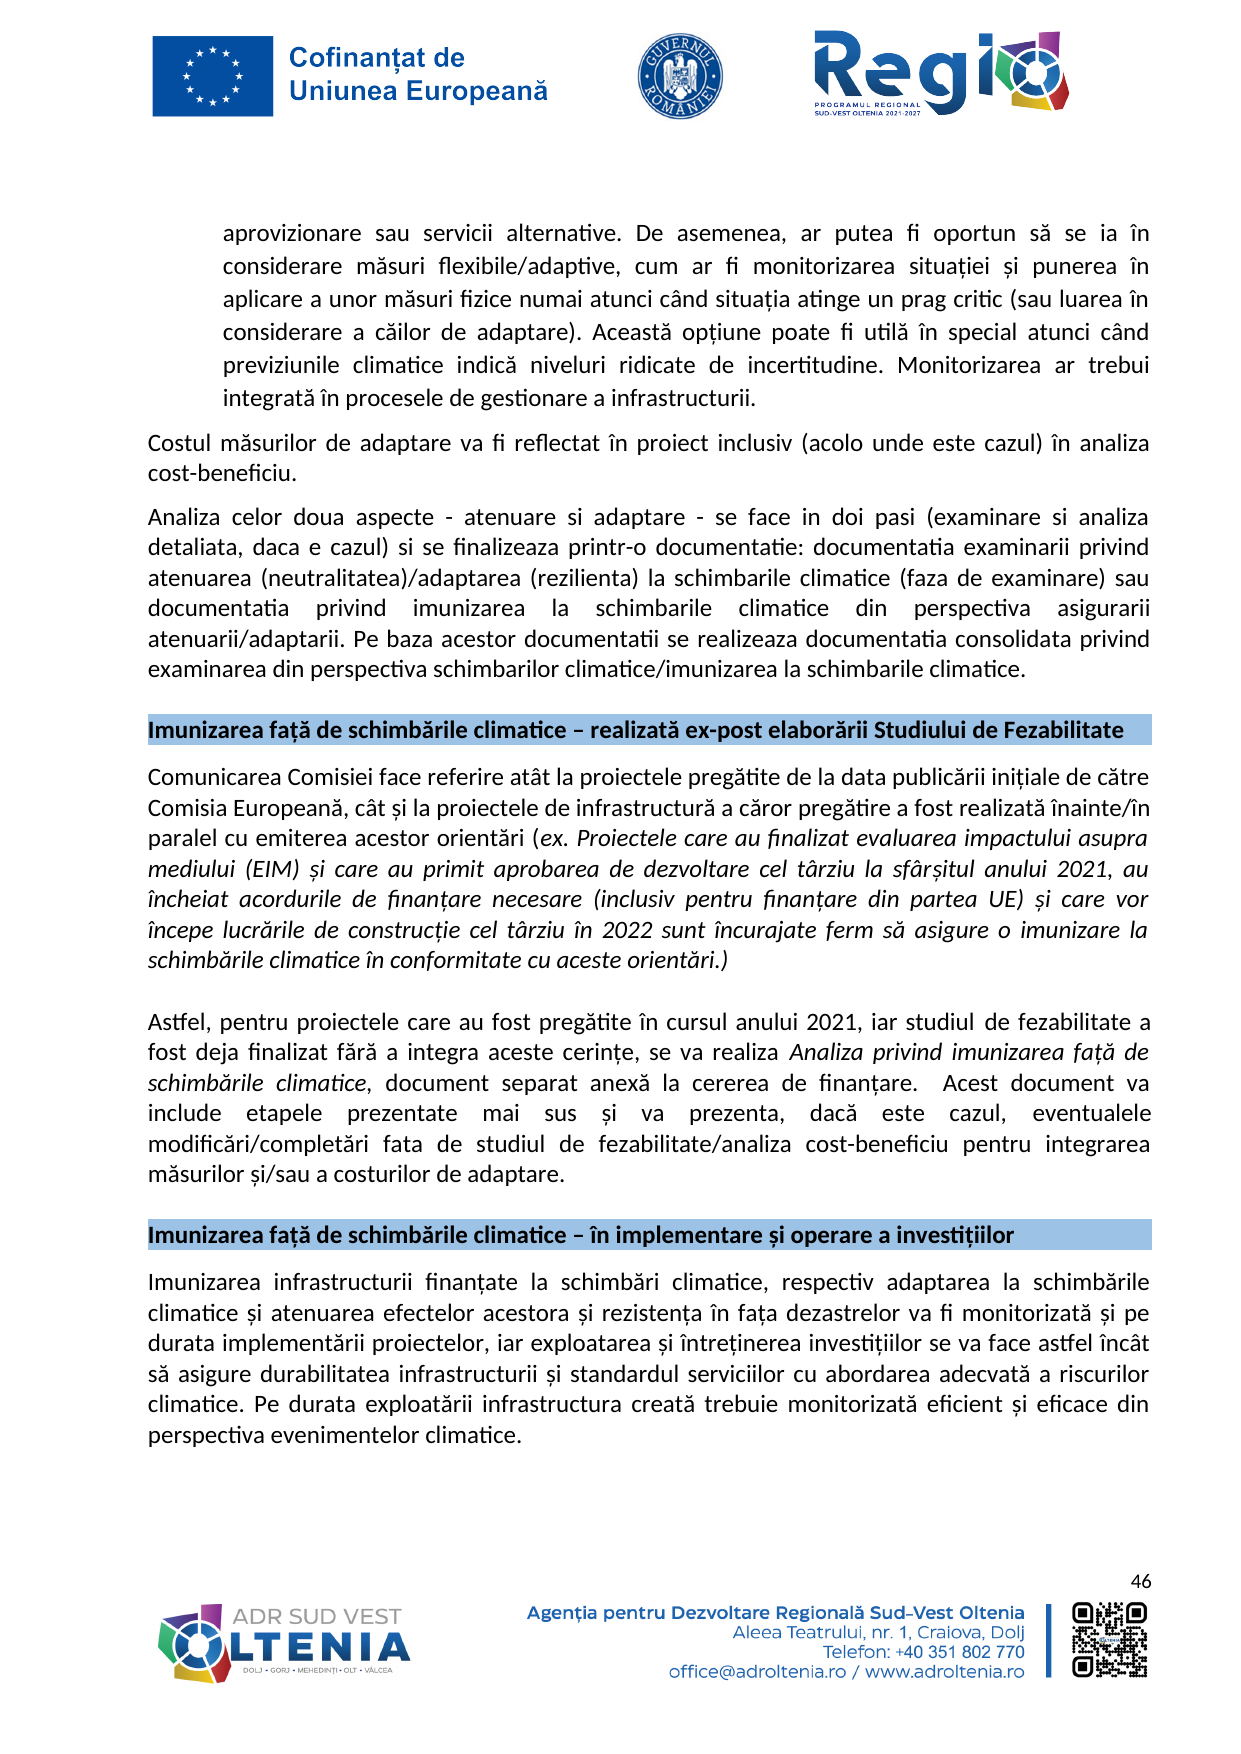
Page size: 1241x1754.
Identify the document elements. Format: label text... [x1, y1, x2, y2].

text Costul măsurilor de adaptare va fi reflectat în proiect inclusiv (acolo unde este cazul) în analiza cost-beneficiu. [148, 427, 1152, 488]
picture [633, 31, 728, 121]
picture [147, 31, 550, 120]
picture [812, 29, 1071, 119]
text Astfel, pentru proiectele care au fost pregătite în cursul anului 2021, iar studiul de fezabilitate a fost deja finalizat fără a integra aceste cerințe, se va realiza Analiza privind imunizarea față de schimbările climatice, document separat anexă la cererea de finanțare. Acest document va include etapele prezentate mai sus și va prezenta, dacă este cazul, eventualele modificări/completări fata de studiul de fezabilitate/analiza cost-beneficiu pentru integrarea măsurilor și/sau a costurilor de adaptare. [148, 1006, 1152, 1189]
text Comunicarea Comisiei face referire atât la proiectele pregătite de la data publicării inițiale de către Comisia Europeană, cât și la proiectele de infrastructură a căror pregătire a fost realizată înainte/în paralel cu emiterea acestor orientări (ex. Proiectele care au finalizat evaluarea impactului asupra mediului (EIM) și care au primit aprobarea de dezvoltare cel târziu la sfârșitul anului 2021, au încheiat acordurile de finanțare necesare (inclusiv pentru finanțare din partea UE) și care vor începe lucrările de construcție cel târziu în 2022 sunt încurajate ferm să asigure o imunizare la schimbările climatice în conformitate cu aceste orientări.) [148, 761, 1152, 975]
text Imunizarea infrastructurii finanțate la schimbări climatice, respectiv adaptarea la schimbările climatice și atenuarea efectelor acestora și rezistența în fața dezastrelor va fi monitorizată și pe durata implementării proiectelor, iar exploatarea și întreținerea investițiilor se va face astfel încât să asigure durabilitatea infrastructurii și standardul serviciilor cu abordarea adecvată a riscurilor climatice. Pe durata exploatării infrastructura creată trebuie monitorizată eficient și eficace din perspectiva evenimentelor climatice. [148, 1266, 1152, 1449]
picture [148, 1593, 1152, 1691]
text Imunizarea față de schimbările climatice – realizată ex-post elaborării Studiului de Fezabilitate [148, 714, 1152, 745]
text Imunizarea față de schimbările climatice – în implementare și operare a investițiilor [148, 1219, 1152, 1250]
text Analiza celor doua aspecte - atenuare si adaptare - se face in doi pasi (examinare si analiza detaliata, daca e cazul) si se finalizeaza printr-o documentatie: documentatia examinarii privind atenuarea (neutralitatea)/adaptarea (rezilienta) la schimbarile climatice (faza de examinare) sau documentatia privind imunizarea la schimbarile climatice din perspectiva asigurarii atenuarii/adaptarii. Pe baza acestor documentatii se realizeaza documentatia consolidata privind examinarea din perspectiva schimbarilor climatice/imunizarea la schimbarile climatice. [148, 501, 1152, 684]
